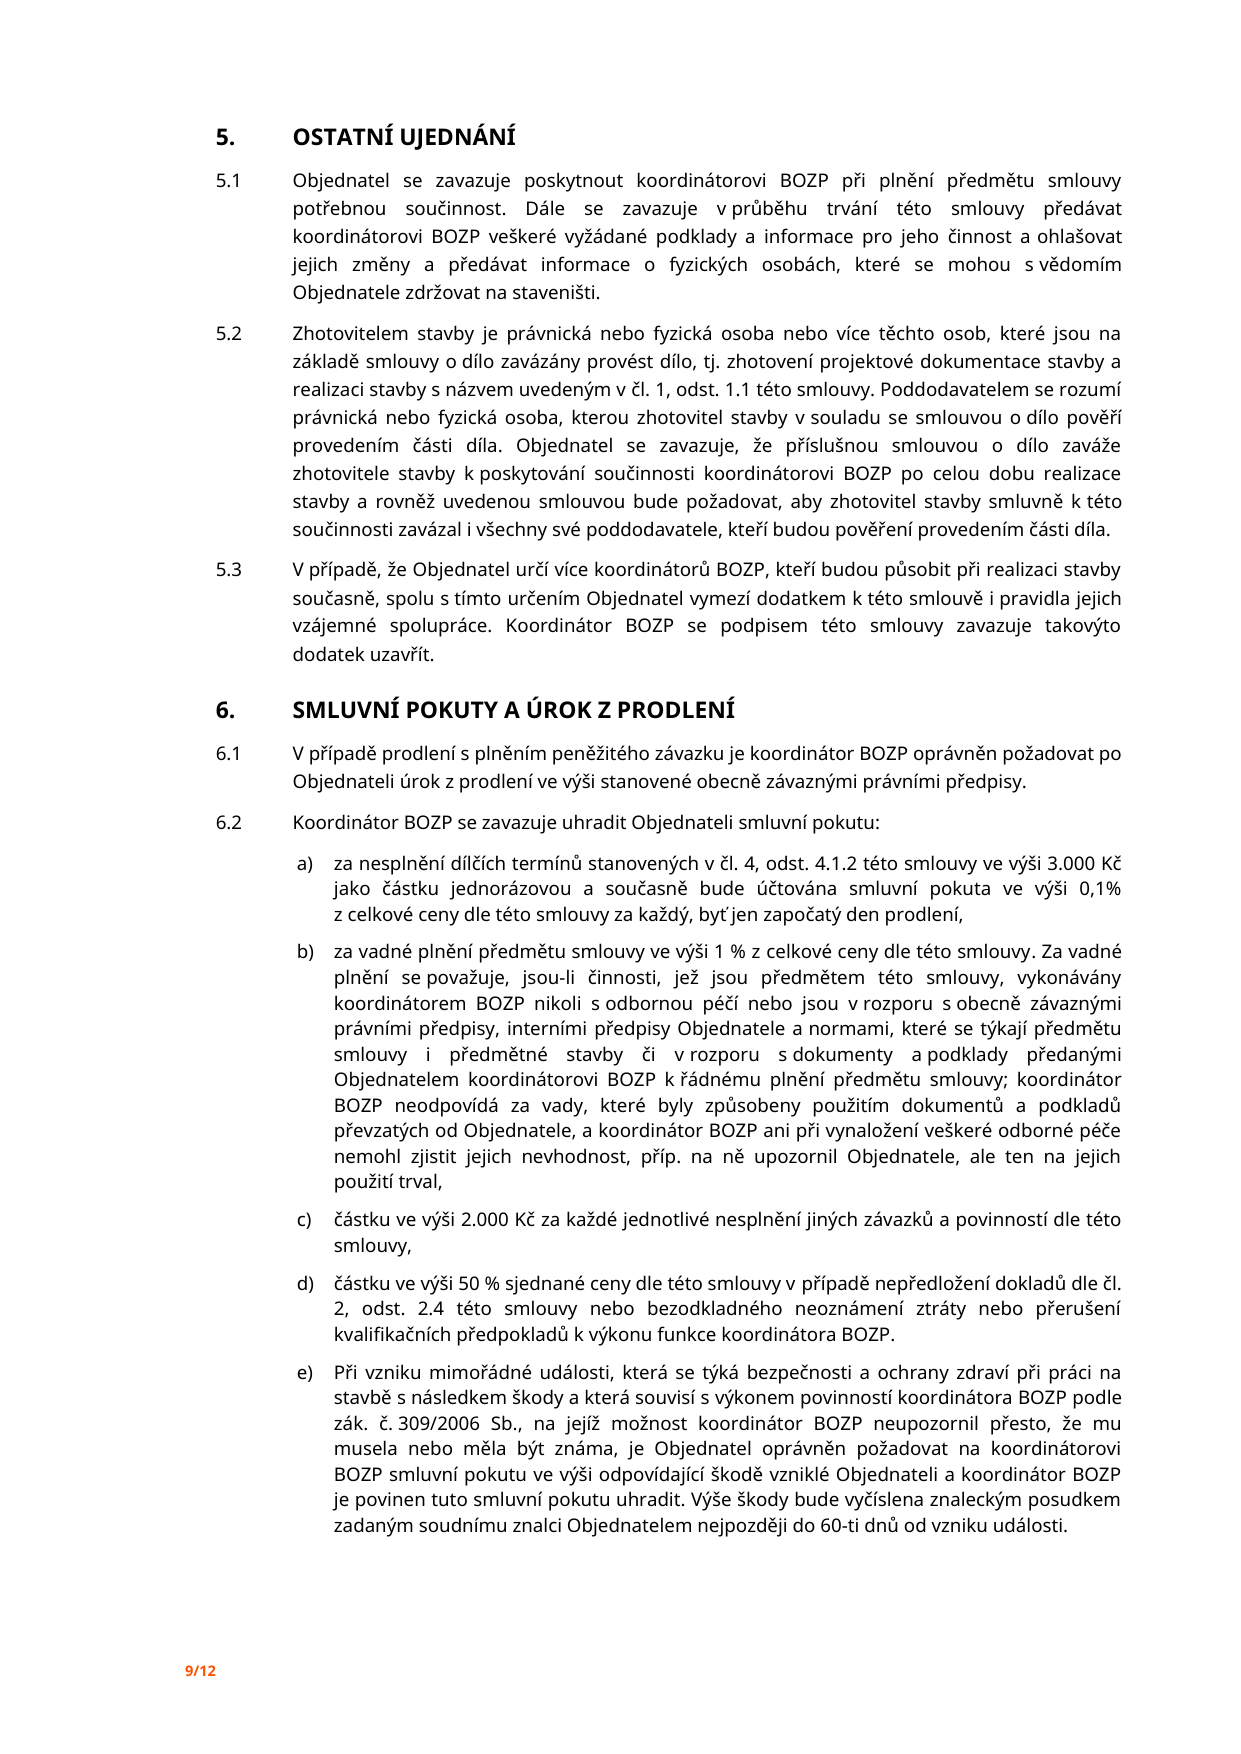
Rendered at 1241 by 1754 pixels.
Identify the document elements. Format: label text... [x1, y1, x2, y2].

list Při vzniku mimořádné události, která se týká bezpečnosti a ochrany zdraví při práci na stavbě s následkem škody a která souvisí s výkonem povinností koordinátora BOZP podle zák. č. 309/2006 Sb., na jejíž možnost koordinátor BOZP neupozornil přesto, že mu musela nebo měla být známa, je Objednatel oprávněn požadovat na koordinátorovi BOZP smluvní pokutu ve výši odpovídající škodě vzniklé Objednateli a koordinátor BOZP je povinen tuto smluvní pokutu uhradit. Výše škody bude vyčíslena znaleckým posudkem zadaným soudnímu znalci Objednatelem nejpozději do 60-ti dnů od vzniku události. [297, 1359, 1122, 1538]
text Zhotovitelem stavby je právnická nebo fyzická osoba nebo více těchto osob, které jsou na základě smlouvy o dílo zavázány provést dílo, tj. zhotovení projektové dokumentace stavby a realizaci stavby s názvem uvedeným v čl. 1, odst. 1.1 této smlouvy. Poddodavatelem se rozumí právnická nebo fyzická osoba, kterou zhotovitel stavby v souladu se smlouvou o dílo pověří provedením části díla. Objednatel se zavazuje, že příslušnou smlouvou o dílo zaváže zhotovitele stavby k poskytování součinnosti koordinátorovi BOZP po celou dobu realizace stavby a rovněž uvedenou smlouvou bude požadovat, aby zhotovitel stavby smluvně k této součinnosti zavázal i všechny své poddodavatele, kteří budou pověření provedením části díla. [216, 320, 1122, 542]
list částku ve výši 50 % sjednané ceny dle této smlouvy v případě nepředložení dokladů dle čl. 2, odst. 2.4 této smlouvy nebo bezodkladného neoznámení ztráty nebo přerušení kvalifikačních předpokladů k výkonu funkce koordinátora BOZP. [297, 1270, 1122, 1347]
text Koordinátor BOZP se zavazuje uhradit Objednateli smluvní pokutu: [216, 809, 1122, 835]
text OSTATNÍ UJEDNÁNÍ [216, 121, 1122, 152]
text SMLUVNÍ POKUTY A ÚROK Z PRODLENÍ [216, 694, 1122, 725]
list za nesplnění dílčích termínů stanovených v čl. 4, odst. 4.1.2 této smlouvy ve výši 3.000 Kč jako částku jednorázovou a současně bude účtována smluvní pokuta ve výši 0,1% z celkové ceny dle této smlouvy za každý, byť jen započatý den prodlení, [297, 850, 1122, 926]
list částku ve výši 2.000 Kč za každé jednotlivé nesplnění jiných závazků a povinností dle této smlouvy, [297, 1207, 1122, 1258]
text Objednatel se zavazuje poskytnout koordinátorovi BOZP při plnění předmětu smlouvy potřebnou součinnost. Dále se zavazuje v průběhu trvání této smlouvy předávat koordinátorovi BOZP veškeré vyžádané podklady a informace pro jeho činnost a ohlašovat jejich změny a předávat informace o fyzických osobách, které se mohou s vědomím Objednatele zdržovat na staveništi. [216, 167, 1122, 305]
list za vadné plnění předmětu smlouvy ve výši 1 % z celkové ceny dle této smlouvy. Za vadné plnění se považuje, jsou-li činnosti, jež jsou předmětem této smlouvy, vykonávány koordinátorem BOZP nikoli s odbornou péčí nebo jsou v rozporu s obecně závaznými právními předpisy, interními předpisy Objednatele a normami, které se týkají předmětu smlouvy i předmětné stavby či v rozporu s dokumenty a podklady předanými Objednatelem koordinátorovi BOZP k řádnému plnění předmětu smlouvy; koordinátor BOZP neodpovídá za vady, které byly způsobeny použitím dokumentů a podkladů převzatých od Objednatele, a koordinátor BOZP ani při vynaložení veškeré odborné péče nemohl zjistit jejich nevhodnost, příp. na ně upozornil Objednatele, ale ten na jejich použití trval, [297, 939, 1122, 1194]
text V případě prodlení s plněním peněžitého závazku je koordinátor BOZP oprávněn požadovat po Objednateli úrok z prodlení ve výši stanovené obecně závaznými právními předpisy. [216, 741, 1122, 794]
text V případě, že Objednatel určí více koordinátorů BOZP, kteří budou působit při realizaci stavby současně, spolu s tímto určením Objednatel vymezí dodatkem k této smlouvě i pravidla jejich vzájemné spolupráce. Koordinátor BOZP se podpisem této smlouvy zavazuje takovýto dodatek uzavřít. [216, 557, 1122, 666]
